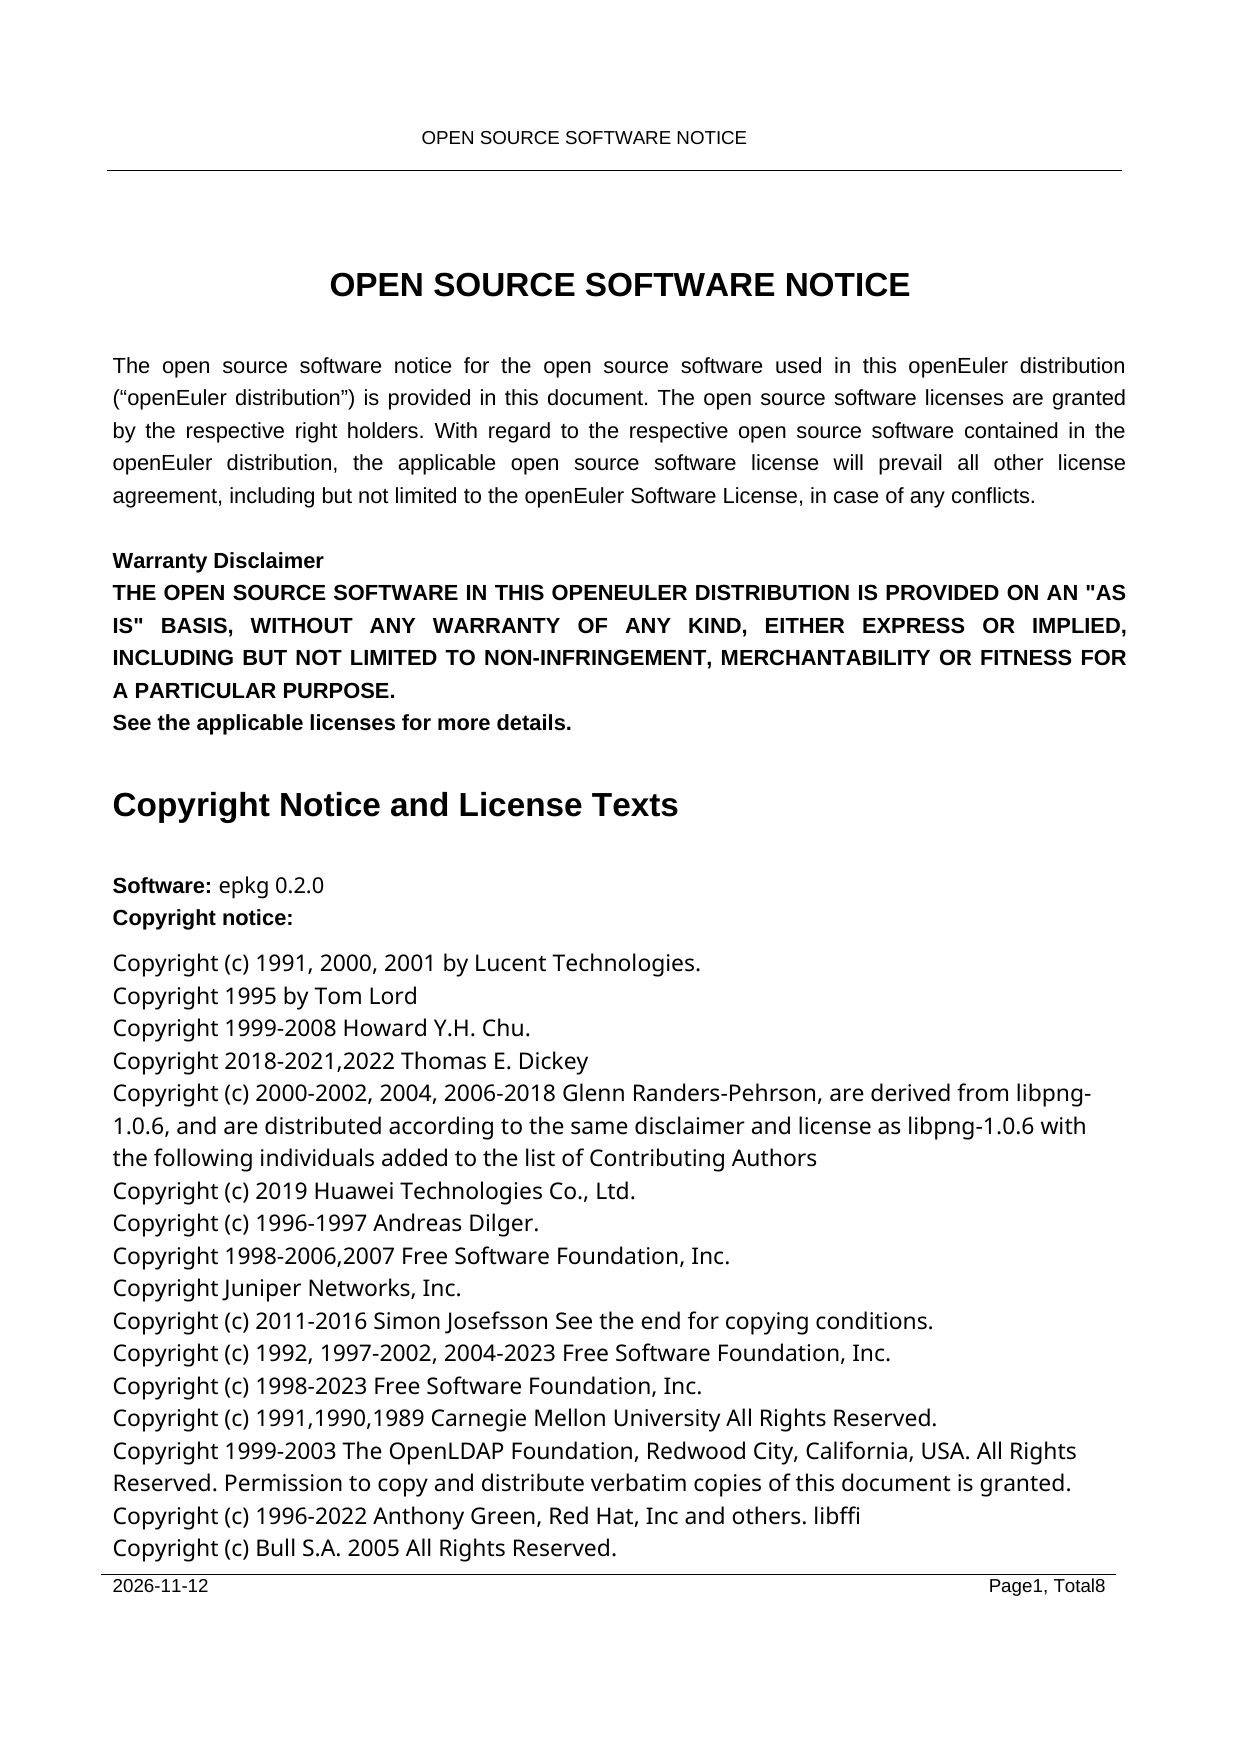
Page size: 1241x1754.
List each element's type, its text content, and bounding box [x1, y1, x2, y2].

text Copyright Notice and License Texts [112, 771, 1128, 836]
text Copyright notice: [112, 901, 1128, 934]
text Warranty Disclaimer [112, 544, 1128, 576]
title Software: epkg 0.2.0 [112, 869, 1128, 901]
text THE OPEN SOURCE SOFTWARE IN THIS OPENEULER DISTRIBUTION IS PROVIDED ON AN "AS IS" BASIS, WITHOUT ANY WARRANTY OF ANY KIND, EITHER EXPRESS OR IMPLIED, INCLUDING BUT NOT LIMITED TO NON-INFRINGEMENT, MERCHANTABILITY OR FITNESS FOR A PARTICULAR PURPOSE. See the applicable licenses for more details. [112, 576, 1128, 739]
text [112, 947, 1128, 1564]
text The open source software notice for the open source software used in this openEuler distribution (“openEuler distribution”) is provided in this document. The open source software licenses are granted by the respective right holders. With regard to the respective open source software contained in the openEuler distribution, the applicable open source software license will prevail all other license agreement, including but not limited to the openEuler Software License, in case of any conflicts. [112, 349, 1128, 511]
text OPEN SOURCE SOFTWARE NOTICE [112, 251, 1128, 316]
